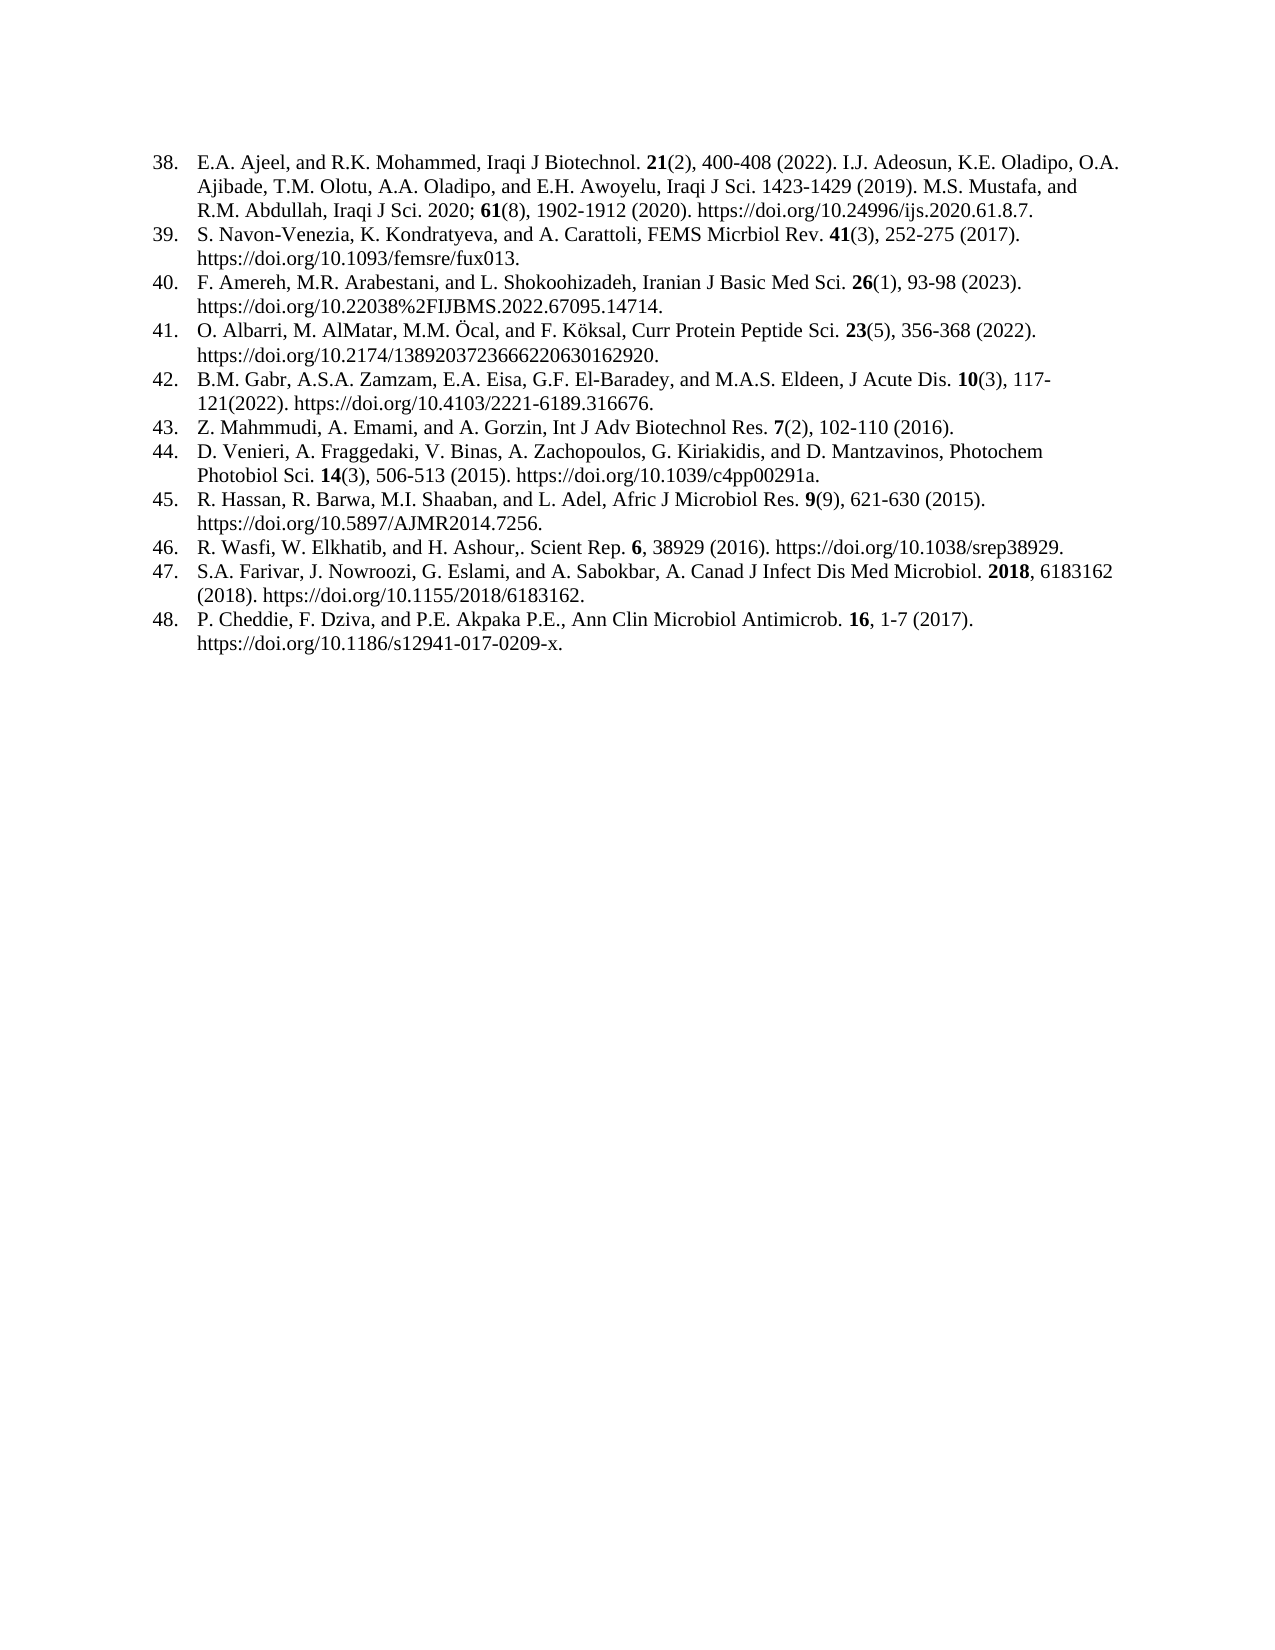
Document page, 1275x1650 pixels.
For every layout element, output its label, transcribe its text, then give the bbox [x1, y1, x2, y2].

text B.M. Gabr, A.S.A. Zamzam, E.A. Eisa, G.F. El-Baradey, and M.A.S. Eldeen, J Acute Dis. 10(3), 117-121(2022). https://doi.org/10.4103/2221-6189.316676. [152, 367, 1125, 415]
text S. Navon-Venezia, K. Kondratyeva, and A. Carattoli, FEMS Micrbiol Rev. 41(3), 252-275 (2017). https://doi.org/10.1093/femsre/fux013. [152, 222, 1125, 270]
text Z. Mahmmudi, A. Emami, and A. Gorzin, Int J Adv Biotechnol Res. 7(2), 102-110 (2016). [152, 415, 1125, 439]
text D. Venieri, A. Fraggedaki, V. Binas, A. Zachopoulos, G. Kiriakidis, and D. Mantzavinos, Photochem Photobiol Sci. 14(3), 506-513 (2015). https://doi.org/10.1039/c4pp00291a. [152, 439, 1125, 487]
text O. Albarri, M. AlMatar, M.M. Öcal, and F. Köksal, Curr Protein Peptide Sci. 23(5), 356-368 (2022). https://doi.org/10.2174/1389203723666220630162920. [152, 318, 1125, 367]
text P. Cheddie, F. Dziva, and P.E. Akpaka P.E., Ann Clin Microbiol Antimicrob. 16, 1-7 (2017). https://doi.org/10.1186/s12941-017-0209-x. [152, 607, 1125, 655]
text E.A. Ajeel, and R.K. Mohammed, Iraqi J Biotechnol. 21(2), 400-408 (2022). I.J. Adeosun, K.E. Oladipo, O.A. Ajibade, T.M. Olotu, A.A. Oladipo, and E.H. Awoyelu, Iraqi J Sci. 1423-1429 (2019). M.S. Mustafa, and R.M. Abdullah, Iraqi J Sci. 2020; 61(8), 1902-1912 (2020). https://doi.org/10.24996/ijs.2020.61.8.7. [152, 150, 1125, 222]
text F. Amereh, M.R. Arabestani, and L. Shokoohizadeh, Iranian J Basic Med Sci. 26(1), 93-98 (2023). https://doi.org/10.22038%2FIJBMS.2022.67095.14714. [152, 270, 1125, 318]
text R. Wasfi, W. Elkhatib, and H. Ashour,. Scient Rep. 6, 38929 (2016). https://doi.org/10.1038/srep38929. [152, 535, 1125, 559]
text S.A. Farivar, J. Nowroozi, G. Eslami, and A. Sabokbar, A. Canad J Infect Dis Med Microbiol. 2018, 6183162 (2018). https://doi.org/10.1155/2018/6183162. [152, 559, 1125, 607]
text R. Hassan, R. Barwa, M.I. Shaaban, and L. Adel, Afric J Microbiol Res. 9(9), 621-630 (2015). https://doi.org/10.5897/AJMR2014.7256. [152, 487, 1125, 535]
